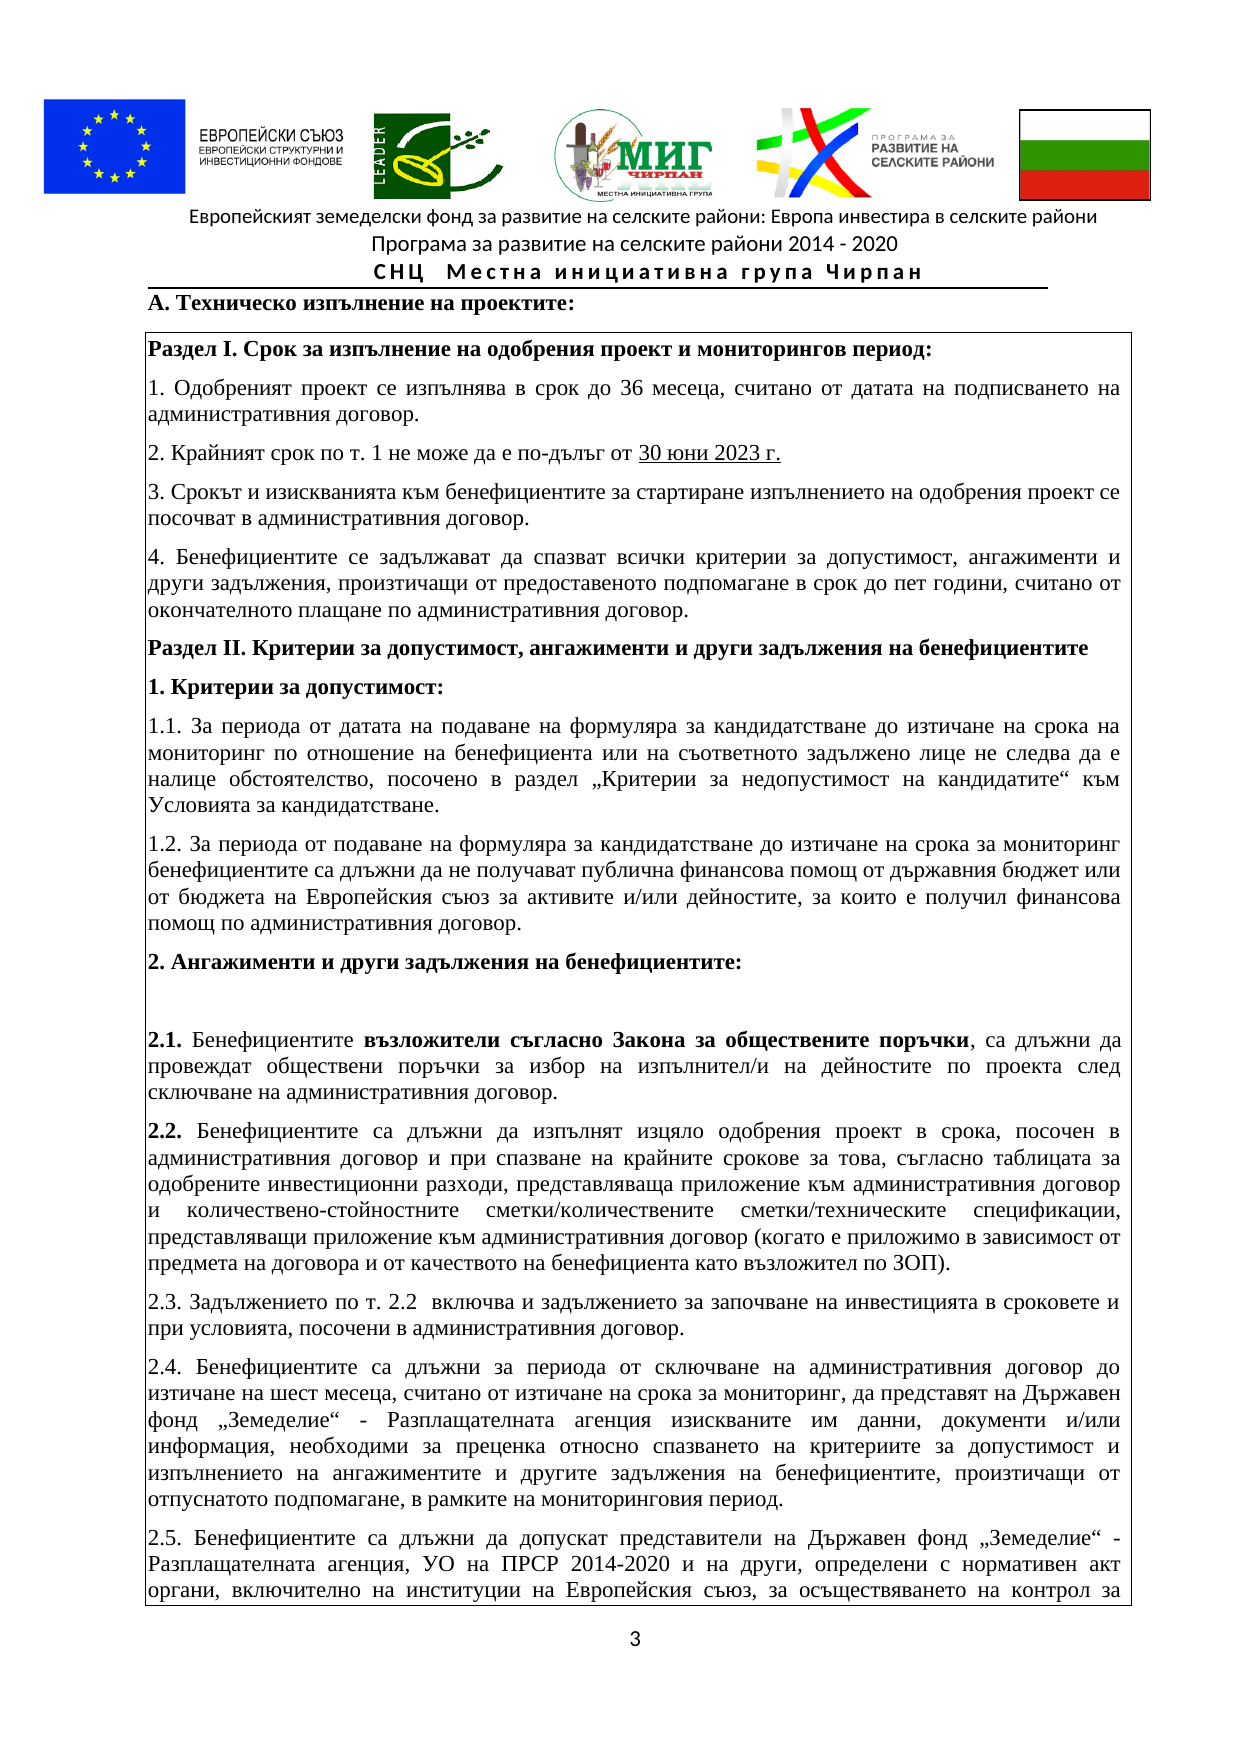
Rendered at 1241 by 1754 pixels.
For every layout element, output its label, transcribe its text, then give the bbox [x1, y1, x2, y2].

text 2. Крайният срок по т. 1 не може да е по-дълъг от 30 юни 2023 г. [146, 436, 1131, 465]
text 4. Бенефициентите се задължават да спазват всички критерии за допустимост, ангажименти и други задължения, произтичащи от предоставеното подпомагане в срок до пет години, считано от окончателното плащане по административния договор. [146, 540, 1131, 622]
text 3. Срокът и изискванията към бенефициентите за стартиране изпълнението на одобрения проект се посочват в административния договор. [146, 474, 1131, 530]
text 2. Ангажименти и други задължения на бенефициентите: [146, 945, 1131, 974]
text 1.2. За периода от подаване на формуляра за кандидатстване до изтичане на срока за мониторинг бенефициентите са длъжни да не получават публична финансова помощ от държавния бюджет или от бюджета на Европейския съюз за активите и/или дейностите, за които е получил финансова помощ по административния договор. [146, 827, 1131, 936]
text Раздел II. Критерии за допустимост, ангажименти и други задължения на бенефициентите [146, 631, 1131, 661]
text Раздел I. Срок за изпълнение на одобрения проект и мониторингов период: [146, 333, 1131, 361]
text 1.1. За периода от датата на подаване на формуляра за кандидатстване до изтичане на срока на мониторинг по отношение на бенефициента или на съответното задължено лице не следва да е налице обстоятелство, посочено в раздел „Критерии за недопустимост на кандидатите“ към Условията за кандидатстване. [146, 709, 1131, 818]
text 2.4. Бенефициентите са длъжни за периода от сключване на административния договор до изтичане на шест месеца, считано от изтичане на срока за мониторинг, да представят на Държавен фонд „Земеделие“ - Разплащателната агенция изискваните им данни, документи и/или информация, необходими за преценка относно спазването на критериите за допустимост и изпълнението на ангажиментите и другите задължения на бенефициентите, произтичащи от отпуснатото подпомагане, в рамките на мониторинговия период. [146, 1350, 1131, 1511]
text 1. Одобреният проект се изпълнява в срок до 36 месеца, считано от датата на подписването на административния договор. [146, 371, 1131, 426]
picture [31, 84, 507, 204]
picture [742, 100, 1004, 204]
text 2.3. Задължението по т. 2.2 включва и задължението за започване на инвестицията в сроковете и при условията, посочени в административния договор. [146, 1285, 1131, 1341]
text 2.2. Бенефициентите са длъжни да изпълнят изцяло одобрения проект в срока, посочен в административния договор и при спазване на крайните срокове за това, съгласно таблицата за одобрените инвестиционни разходи, представляваща приложение към административния договор и количествено-стойностните сметки/количествените сметки/техническите спецификации, представляващи приложение към административния договор (когато е приложимо в зависимост от предмета на договора и от качеството на бенефициента като възложител по ЗОП). [146, 1114, 1131, 1275]
text 2.1. Бенефициентите възложители съгласно Закона за обществените поръчки, са длъжни да провеждат обществени поръчки за избор на изпълнител/и на дейностите по проекта след сключване на административния договор. [146, 1023, 1131, 1105]
picture [554, 109, 713, 202]
text А. Техническо изпълнение на проектите: [148, 289, 1122, 315]
text 1. Критерии за допустимост: [146, 670, 1131, 700]
